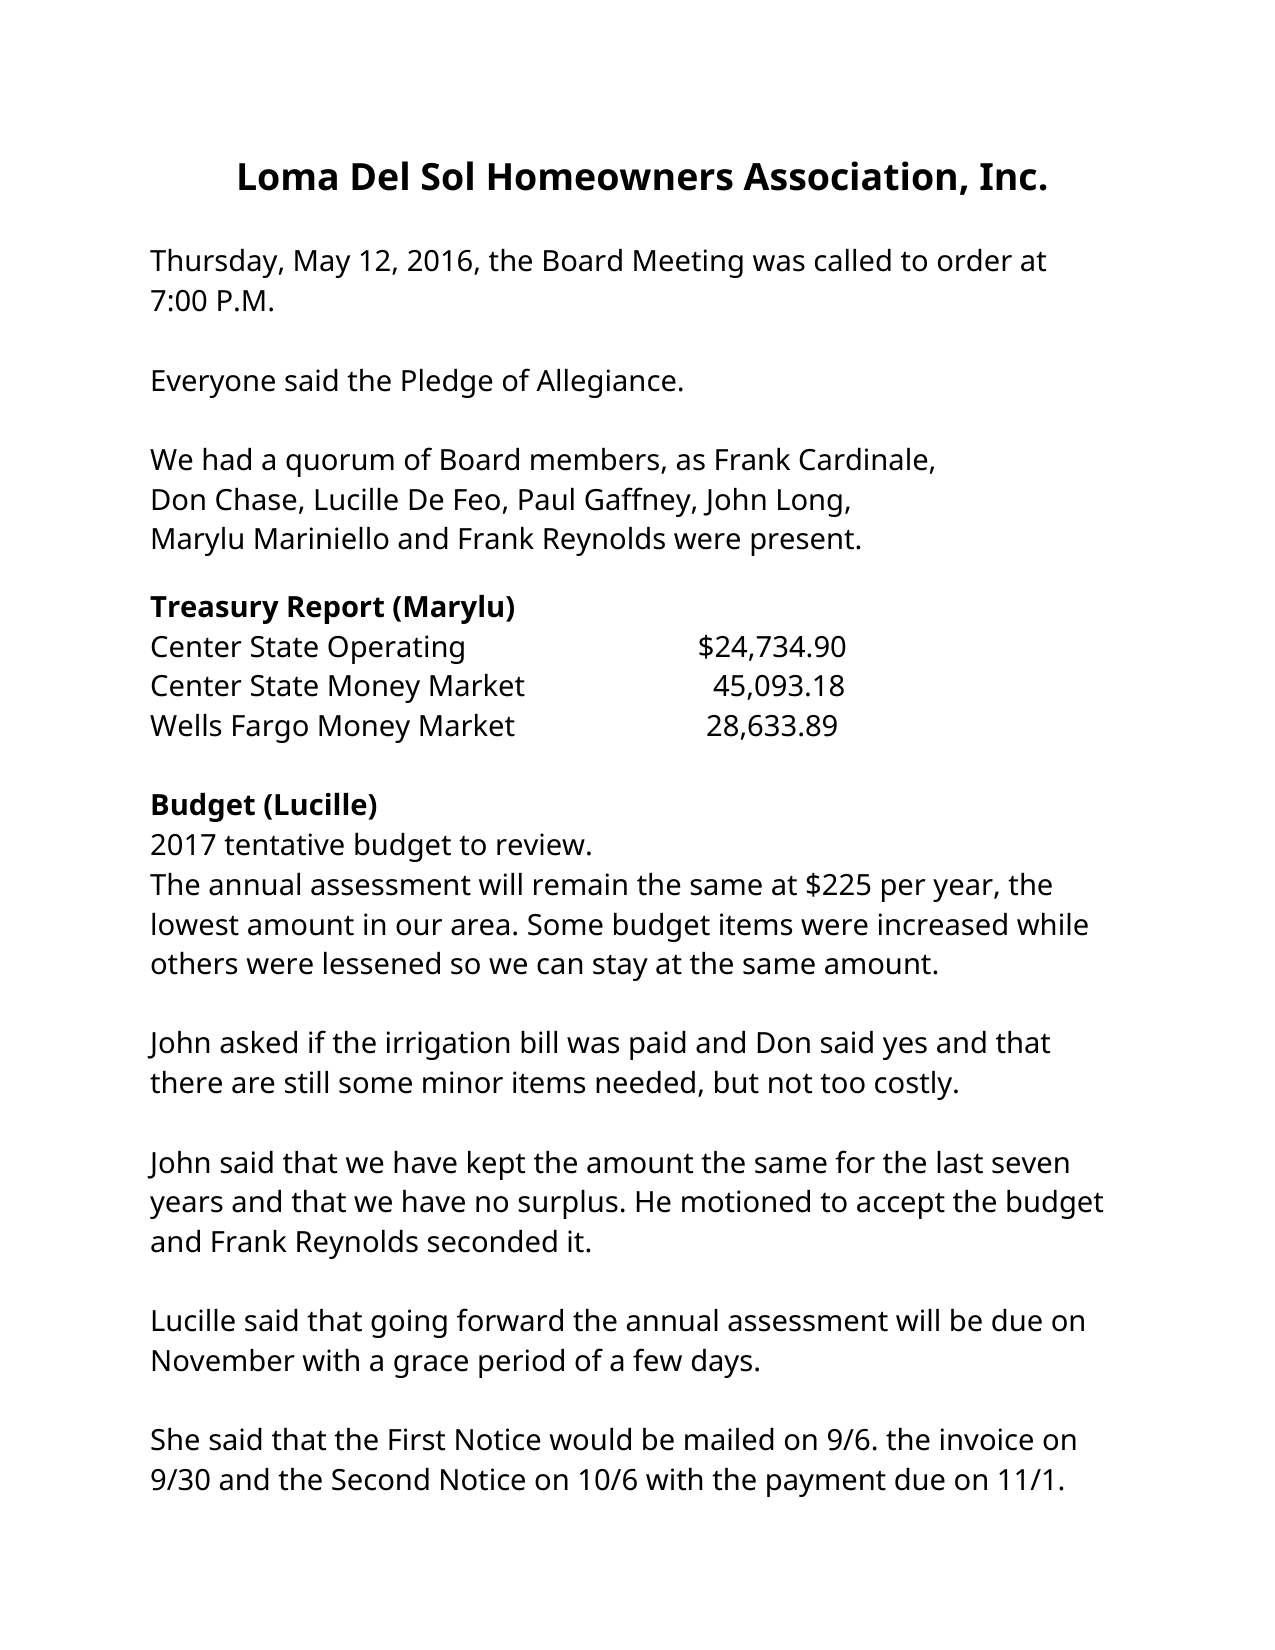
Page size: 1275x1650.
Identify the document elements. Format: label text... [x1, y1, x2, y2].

text 2017 tentative budget to review. [150, 824, 1125, 864]
text She said that the First Notice would be mailed on 9/6. the invoice on 9/30 and the Second Notice on 10/6 with the payment due on 11/1. [150, 1420, 1125, 1499]
text Everyone said the Pledge of Allegiance. [150, 360, 1125, 399]
text Center State Money Market 45,093.18 [150, 666, 1125, 705]
text Budget (Lucille) [150, 785, 1125, 824]
text Treasury Report (Marylu) [150, 586, 1125, 626]
text The annual assessment will remain the same at $225 per year, the lowest amount in our area. Some budget items were increased while others were lessened so we can stay at the same amount. [150, 864, 1125, 983]
text Don Chase, Lucille De Feo, Paul Gaffney, John Long, [150, 479, 1125, 518]
text We had a quorum of Board members, as Frank Cardinale, [150, 439, 1125, 479]
text Thursday, May 12, 2016, the Board Meeting was called to order at [150, 241, 1125, 280]
text Loma Del Sol Homeowners Association, Inc. [150, 150, 1125, 201]
text Center State Operating $24,734.90 [150, 626, 1125, 666]
text Wells Fargo Money Market 28,633.89 [150, 705, 1125, 745]
text 7:00 P.M. [150, 280, 1125, 320]
text John asked if the irrigation bill was paid and Don said yes and that there are still some minor items needed, but not too costly. [150, 1023, 1125, 1102]
text Marylu Mariniello and Frank Reynolds were present. [150, 518, 1125, 558]
text Lucille said that going forward the annual assessment will be due on November with a grace period of a few days. [150, 1301, 1125, 1380]
text John said that we have kept the amount the same for the last seven years and that we have no surplus. He motioned to accept the budget and Frank Reynolds seconded it. [150, 1142, 1125, 1261]
